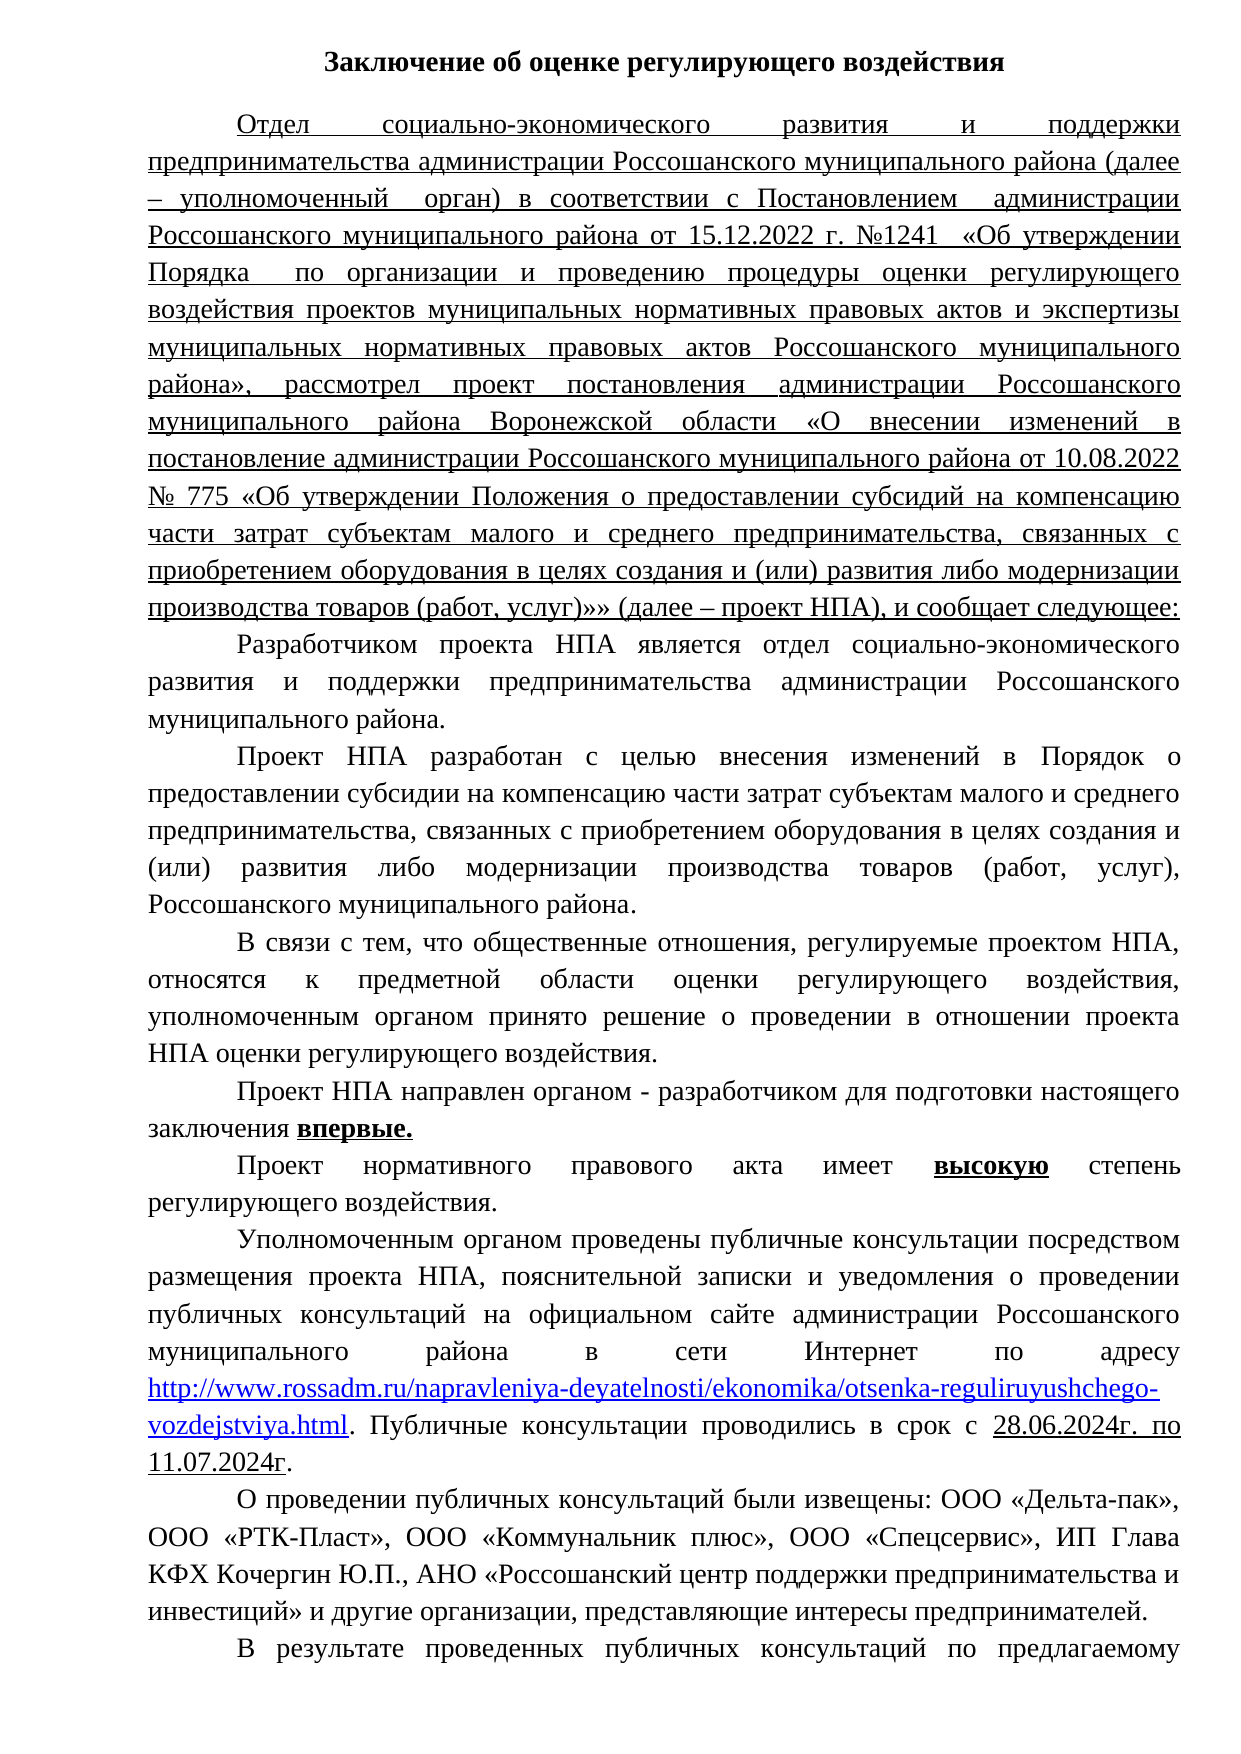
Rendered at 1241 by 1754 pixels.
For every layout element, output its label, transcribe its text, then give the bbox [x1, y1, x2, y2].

text Разработчиком проекта НПА является отдел социально-экономического развития и поддержки предпринимательства администрации Россошанского муниципального района. [148, 627, 1181, 734]
text О проведении публичных консультаций были извещены: ООО «Дельта-пак», ООО «РТК-Пласт», ООО «Коммунальник плюс», ООО «Спецсервис», ИП Глава КФХ Кочергин Ю.П., АНО «Россошанский центр поддержки предпринимательства и инвестиций» и другие организации, представляющие интересы предпринимателей. [148, 1483, 1181, 1627]
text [148, 1631, 1181, 1664]
text Отдел социально-экономического развития и поддержки предпринимательства администрации Россошанского муниципального района (далее – уполномоченный орган) в соответствии с Постановлением администрации Россошанского муниципального района от 15.12.2022 г. №1241 «Об утверждении Порядка по организации и проведению процедуры оценки регулирующего воздействия проектов муниципальных нормативных правовых актов и экспертизы муниципальных нормативных правовых актов Россошанского муниципального района», рассмотрел проект постановления администрации Россошанского муниципального района Воронежской области «О внесении изменений в постановление администрации Россошанского муниципального района от 10.08.2022 № 775 «Об утверждении Положения о предоставлении субсидий на компенсацию части затрат субъектам малого и среднего предпринимательства, связанных с приобретением оборудования в целях создания и (или) развития либо модернизации производства товаров (работ, услуг)»» (далее – проект НПА), и сообщает следующее: [148, 107, 1181, 172]
text Заключение об оценке регулирующего воздействия [148, 44, 1181, 78]
text Проект НПА разработан с целью внесения изменений в Порядок о предоставлении субсидии на компенсацию части затрат субъектам малого и среднего предпринимательства, связанных с приобретением оборудования в целях создания и (или) развития либо модернизации производства товаров (работ, услуг), Россошанского муниципального района. [148, 739, 1181, 920]
text Проект НПА направлен органом - разработчиком для подготовки настоящего заключения впервые. [148, 1073, 1181, 1143]
text Уполномоченным органом проведены публичные консультации посредством размещения проекта НПА, пояснительной записки и уведомления о проведении публичных консультаций на официальном сайте администрации Россошанского муниципального района в сети Интернет по адресу http://www.rossadm.ru/napravleniya-deyatelnosti/ekonomika/otsenka-reguliruyushchego-vozdejstviya.html. Публичные консультации проводились в срок с 28.06.2024г. по 11.07.2024г. [148, 1222, 1181, 1478]
text В связи с тем, что общественные отношения, регулируемые проектом НПА, относятся к предметной области оценки регулирующего воздействия, уполномоченным органом принято решение о проведении в отношении проекта НПА оценки регулирующего воздействия. [148, 925, 1181, 1069]
text Проект нормативного правового акта имеет высокую степень регулирующего воздействия. [148, 1148, 1181, 1217]
